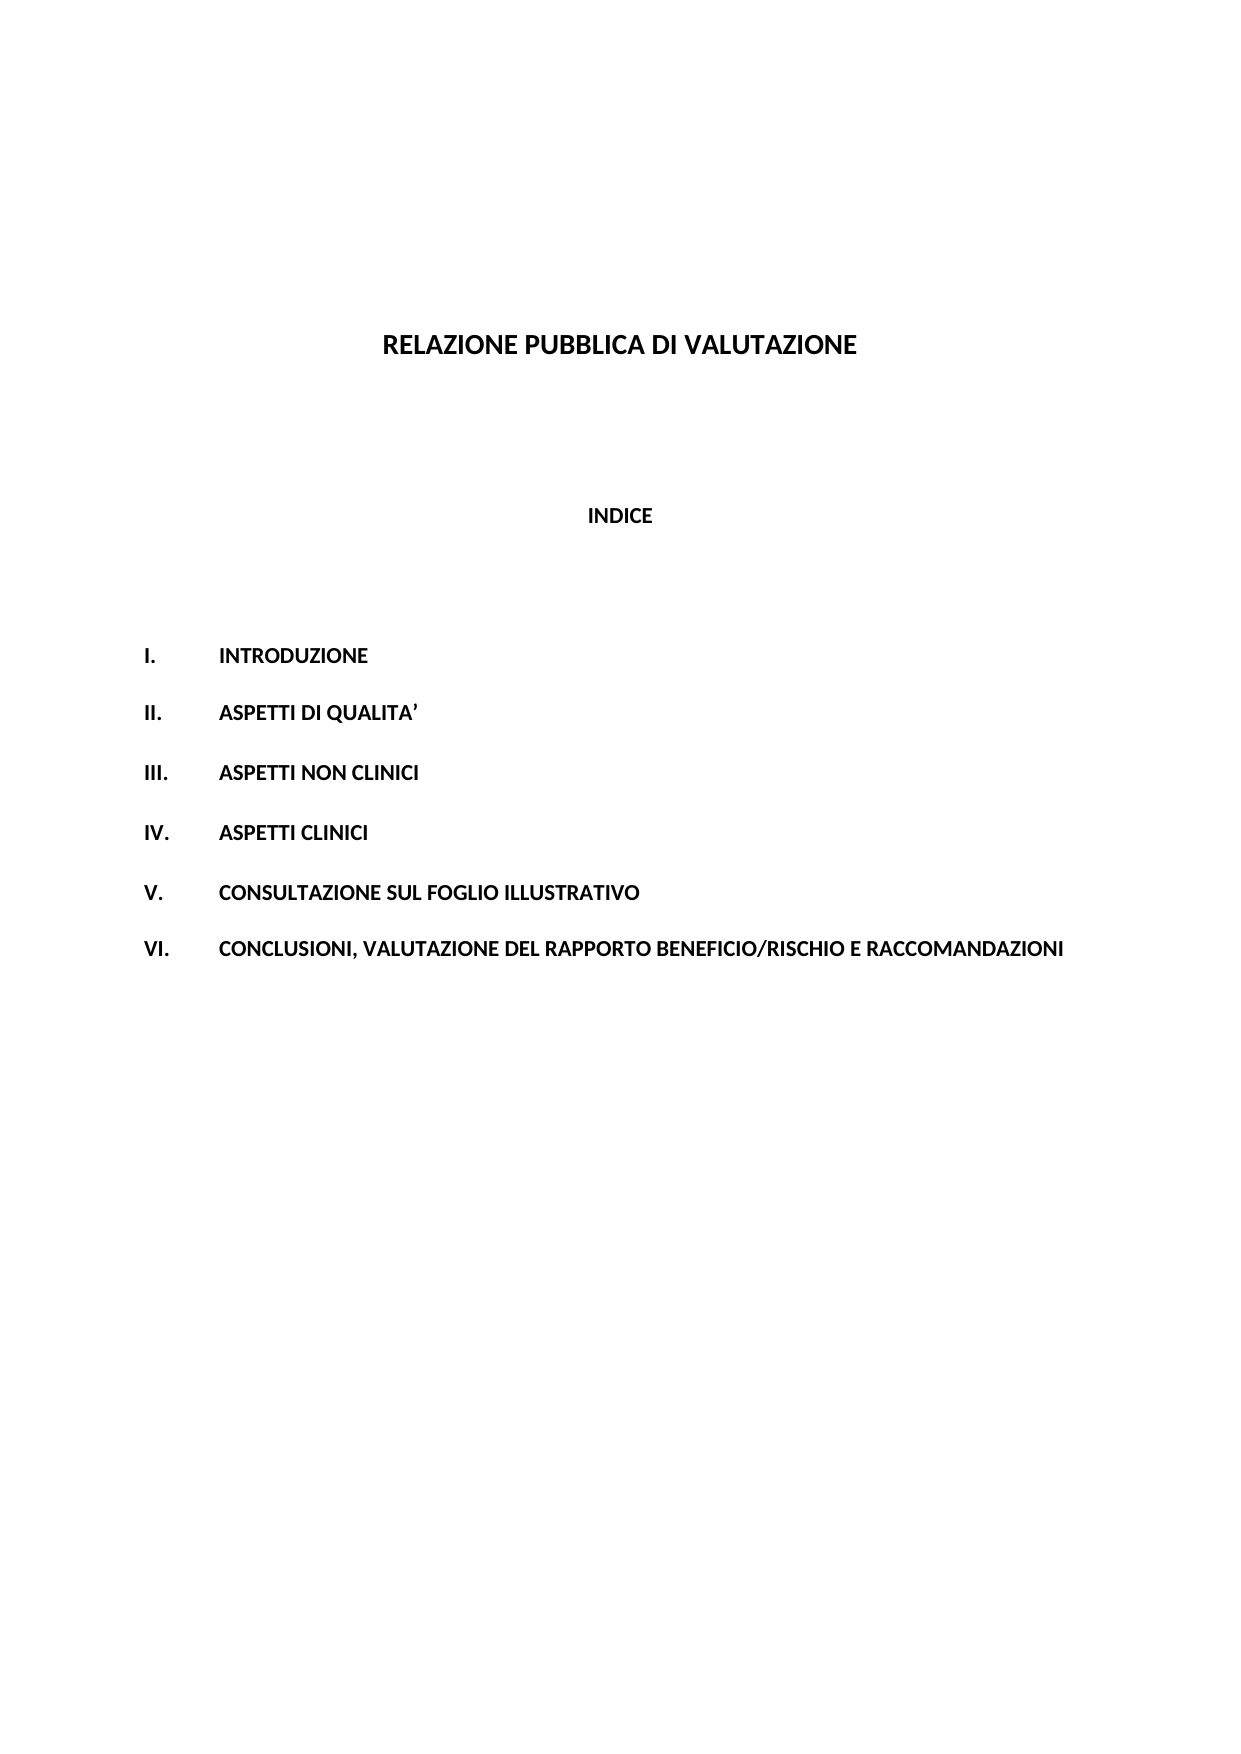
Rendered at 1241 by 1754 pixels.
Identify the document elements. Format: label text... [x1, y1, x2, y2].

text RELAZIONE PUBBLICA DI VALUTAZIONE [106, 326, 1134, 361]
list CONSULTAZIONE SUL FOGLIO ILLUSTRATIVO [144, 878, 1134, 906]
text INDICE [106, 502, 1134, 529]
list ASPETTI CLINICI [144, 818, 1134, 846]
list INTRODUZIONE [144, 642, 1134, 670]
list ASPETTI DI QUALITA’ [144, 698, 1134, 726]
list ASPETTI NON CLINICI [144, 758, 1134, 786]
list CONCLUSIONI, VALUTAZIONE DEL RAPPORTO BENEFICIO/RISCHIO E RACCOMANDAZIONI [144, 934, 1134, 962]
